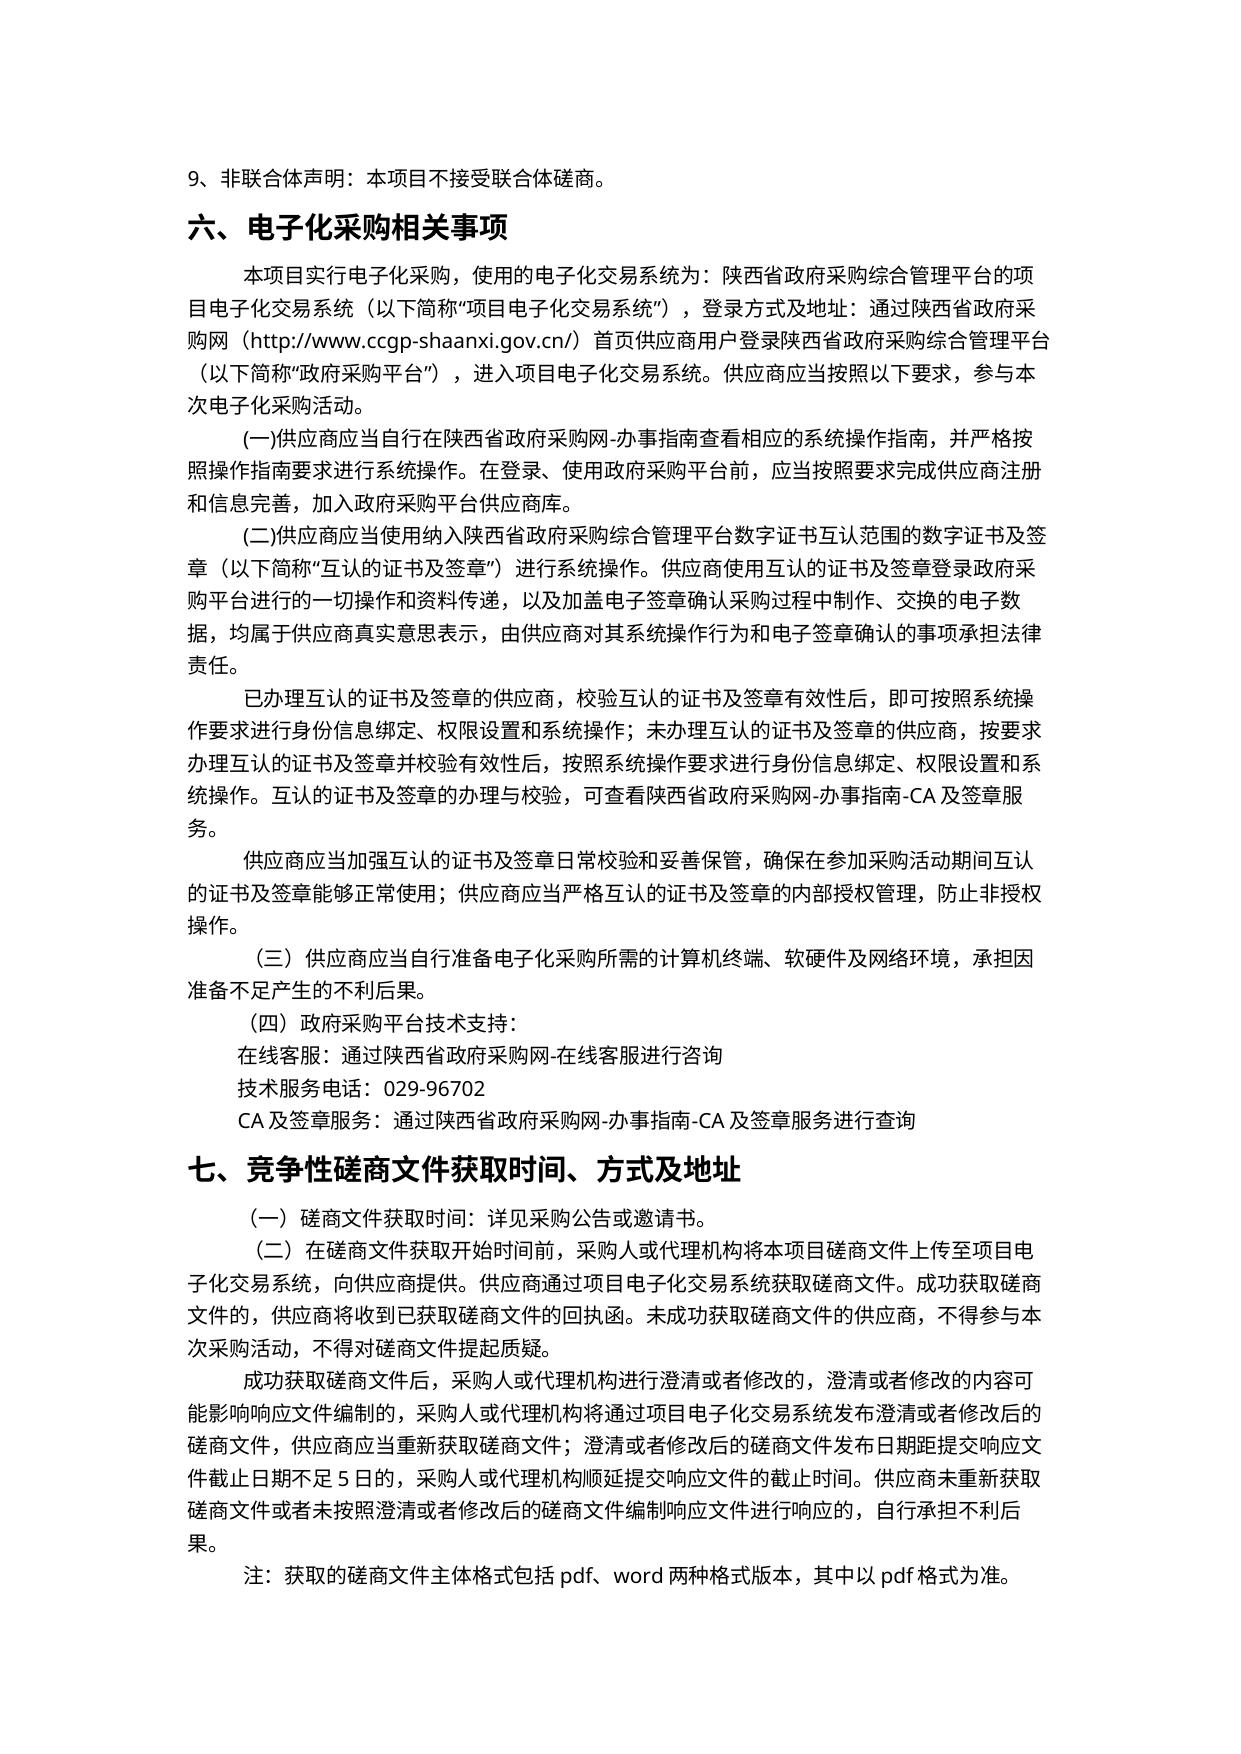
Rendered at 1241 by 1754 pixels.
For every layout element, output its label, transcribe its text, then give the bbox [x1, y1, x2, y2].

text 已办理互认的证书及签章的供应商，校验互认的证书及签章有效性后，即可按照系统操作要求进行身份信息绑定、权限设置和系统操作；未办理互认的证书及签章的供应商，按要求办理互认的证书及签章并校验有效性后，按照系统操作要求进行身份信息绑定、权限设置和系统操作。互认的证书及签章的办理与校验，可查看陕西省政府采购网-办事指南-CA及签章服务。 [187, 682, 1053, 844]
text 六、电子化采购相关事项 [187, 194, 1053, 259]
text 七、竞争性磋商文件获取时间、方式及地址 [187, 1137, 1053, 1202]
text (二)供应商应当使用纳入陕西省政府采购综合管理平台数字证书互认范围的数字证书及签章（以下简称“互认的证书及签章”）进行系统操作。供应商使用互认的证书及签章登录政府采购平台进行的一切操作和资料传递，以及加盖电子签章确认采购过程中制作、交换的电子数据，均属于供应商真实意思表示，由供应商对其系统操作行为和电子签章确认的事项承担法律责任。 [187, 519, 1053, 682]
text 注：获取的磋商文件主体格式包括pdf、word两种格式版本，其中以pdf格式为准。 [187, 1559, 1053, 1592]
text 9、非联合体声明：本项目不接受联合体磋商。 [187, 162, 1053, 194]
text 技术服务电话：029-96702 [187, 1072, 1053, 1104]
text 成功获取磋商文件后，采购人或代理机构进行澄清或者修改的，澄清或者修改的内容可能影响响应文件编制的，采购人或代理机构将通过项目电子化交易系统发布澄清或者修改后的磋商文件，供应商应当重新获取磋商文件；澄清或者修改后的磋商文件发布日期距提交响应文件截止日期不足5日的，采购人或代理机构顺延提交响应文件的截止时间。供应商未重新获取磋商文件或者未按照澄清或者修改后的磋商文件编制响应文件进行响应的，自行承担不利后果。 [187, 1364, 1053, 1559]
text 供应商应当加强互认的证书及签章日常校验和妥善保管，确保在参加采购活动期间互认的证书及签章能够正常使用；供应商应当严格互认的证书及签章的内部授权管理，防止非授权操作。 [187, 844, 1053, 942]
text （四）政府采购平台技术支持： [187, 1007, 1053, 1039]
text CA及签章服务：通过陕西省政府采购网-办事指南-CA及签章服务进行查询 [187, 1104, 1053, 1137]
text （一）磋商文件获取时间：详见采购公告或邀请书。 [187, 1202, 1053, 1234]
text （三）供应商应当自行准备电子化采购所需的计算机终端、软硬件及网络环境，承担因准备不足产生的不利后果。 [187, 942, 1053, 1007]
text (一)供应商应当自行在陕西省政府采购网-办事指南查看相应的系统操作指南，并严格按照操作指南要求进行系统操作。在登录、使用政府采购平台前，应当按照要求完成供应商注册和信息完善，加入政府采购平台供应商库。 [187, 422, 1053, 519]
text （二）在磋商文件获取开始时间前，采购人或代理机构将本项目磋商文件上传至项目电子化交易系统，向供应商提供。供应商通过项目电子化交易系统获取磋商文件。成功获取磋商文件的，供应商将收到已获取磋商文件的回执函。未成功获取磋商文件的供应商，不得参与本次采购活动，不得对磋商文件提起质疑。 [187, 1234, 1053, 1364]
text 在线客服：通过陕西省政府采购网-在线客服进行咨询 [187, 1039, 1053, 1072]
text 本项目实行电子化采购，使用的电子化交易系统为：陕西省政府采购综合管理平台的项目电子化交易系统（以下简称“项目电子化交易系统”），登录方式及地址：通过陕西省政府采购网（http://www.ccgp-shaanxi.gov.cn/）首页供应商用户登录陕西省政府采购综合管理平台（以下简称“政府采购平台”），进入项目电子化交易系统。供应商应当按照以下要求，参与本次电子化采购活动。 [187, 259, 1053, 422]
